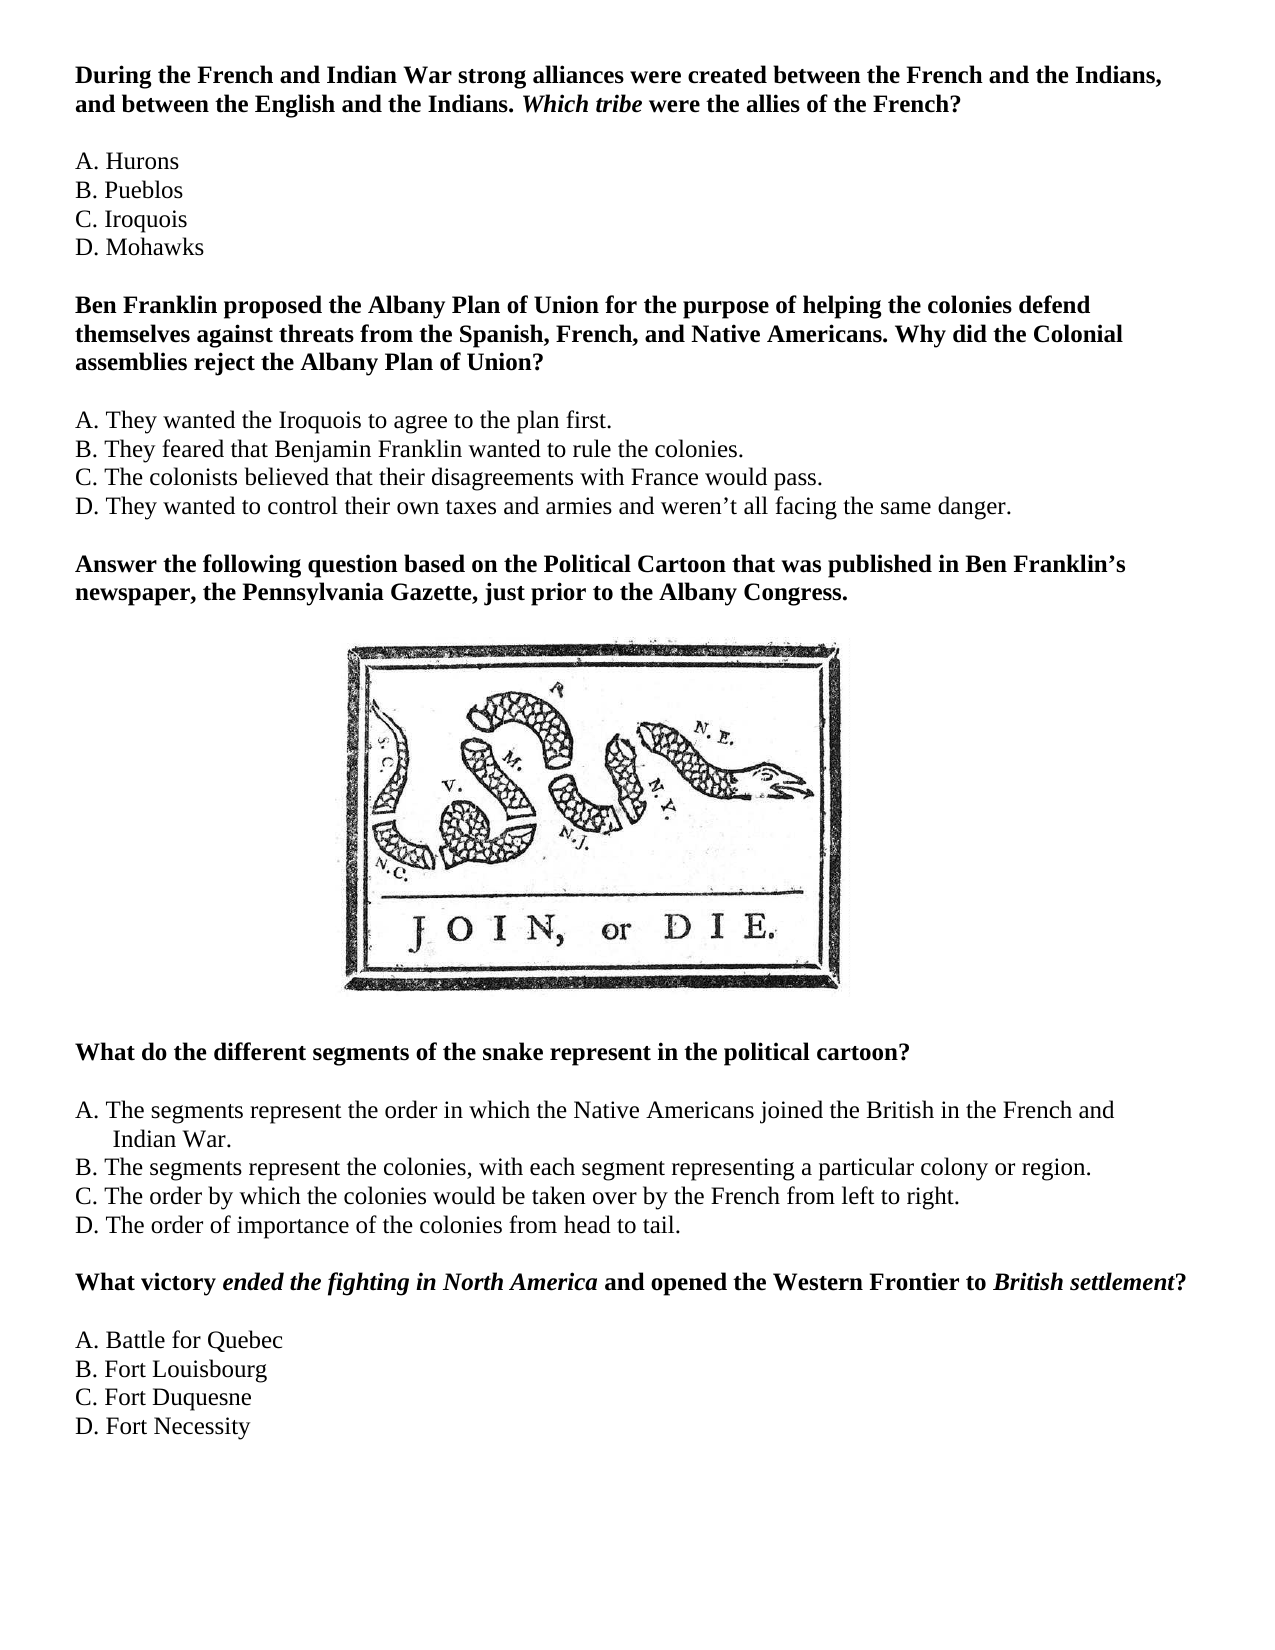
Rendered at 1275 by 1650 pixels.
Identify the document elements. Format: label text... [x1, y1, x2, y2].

text What do the different segments of the snake represent in the political cartoon? [75, 1037, 1200, 1066]
text A. Battle for Quebec [75, 1325, 1200, 1354]
text B. Pueblos [75, 175, 1200, 204]
text What victory ended the fighting in North America and opened the Western Frontier to British settlement? [75, 1267, 1200, 1296]
text Answer the following question based on the Political Cartoon that was published in Ben Franklin’s newspaper, the Pennsylvania Gazette, just prior to the Albany Congress. [75, 549, 1200, 606]
text A. The segments represent the order in which the Native Americans joined the British in the French and [75, 1095, 1200, 1124]
text B. The segments represent the colonies, with each segment representing a particular colony or region. [75, 1152, 1200, 1181]
picture [335, 637, 851, 997]
text D. The order of importance of the colonies from head to tail. [75, 1210, 1200, 1239]
text C. Iroquois [75, 204, 1200, 232]
text D. Fort Necessity [75, 1411, 1200, 1440]
text B. They feared that Benjamin Franklin wanted to rule the colonies. [75, 434, 1200, 462]
text C. The order by which the colonies would be taken over by the French from left to right. [75, 1181, 1200, 1210]
text D. They wanted to control their own taxes and armies and weren’t all facing the same danger. [75, 491, 1200, 520]
text A. They wanted the Iroquois to agree to the plan first. [75, 405, 1200, 434]
text B. Fort Louisbourg [75, 1354, 1200, 1382]
text Ben Franklin proposed the Albany Plan of Union for the purpose of helping the colonies defend themselves against threats from the Spanish, French, and Native Americans. Why did the Colonial assemblies reject the Albany Plan of Union? [75, 290, 1200, 376]
text C. The colonists believed that their disagreements with France would pass. [75, 462, 1200, 491]
text During the French and Indian War strong alliances were created between the French and the Indians, and between the English and the Indians. Which tribe were the allies of the French? [75, 60, 1200, 117]
text A. Hurons [75, 146, 1200, 175]
text C. Fort Duquesne [75, 1382, 1200, 1411]
text D. Mohawks [75, 232, 1200, 261]
text Indian War. [75, 1124, 1200, 1152]
